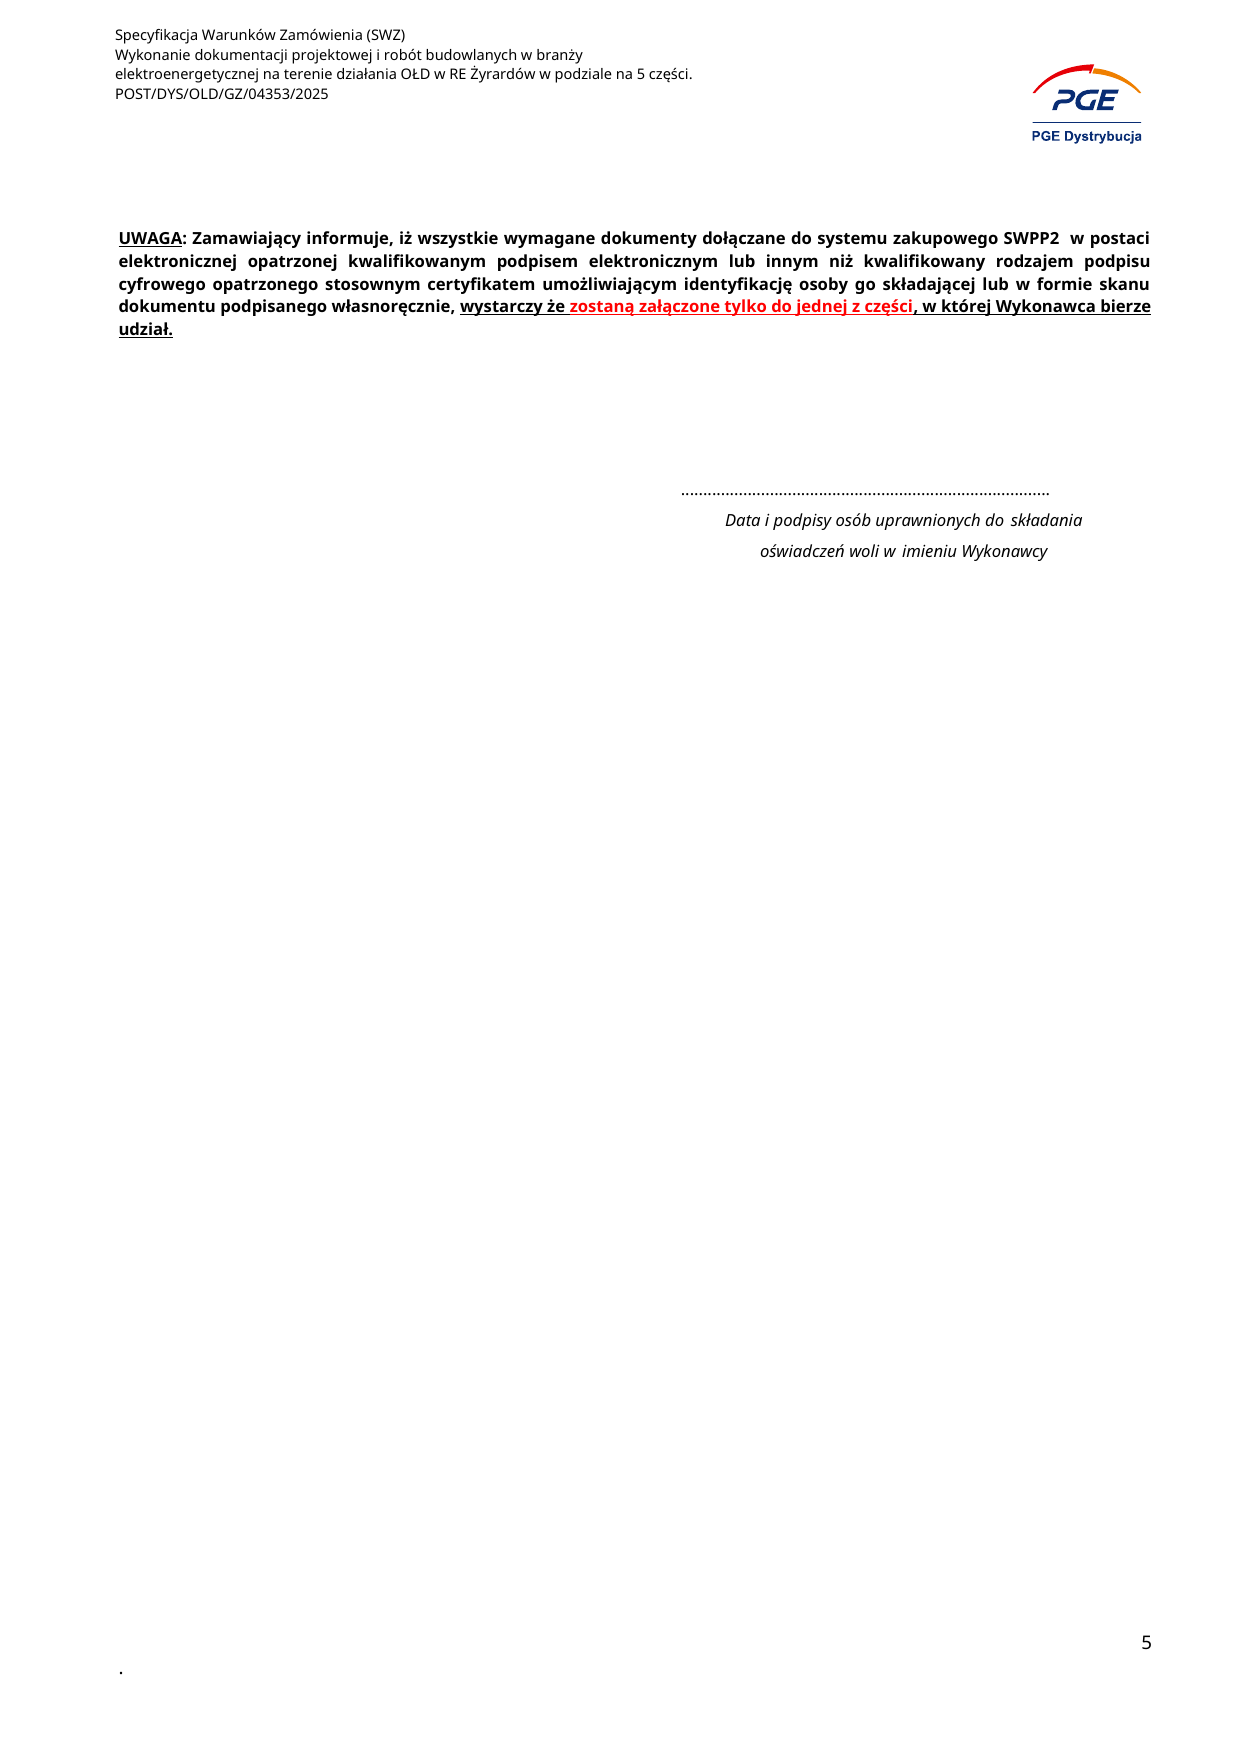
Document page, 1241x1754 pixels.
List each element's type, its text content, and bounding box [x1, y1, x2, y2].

text UWAGA: Zamawiający informuje, iż wszystkie wymagane dokumenty dołączane do systemu zakupowego SWPP2 w postaci elektronicznej opatrzonej kwalifikowanym podpisem elektronicznym lub innym niż kwalifikowany rodzajem podpisu cyfrowego opatrzonego stosownym certyfikatem umożliwiającym identyfikację osoby go składającej lub w formie skanu dokumentu podpisanego własnoręcznie, wystarczy że zostaną załączone tylko do jednej z części, w której Wykonawca bierze udział. [118, 227, 1152, 340]
text ................................................................................... [607, 476, 1240, 501]
text Data i podpisy osób uprawnionych do składania [664, 509, 1144, 532]
text oświadczeń woli w imieniu Wykonawcy [664, 540, 1144, 563]
